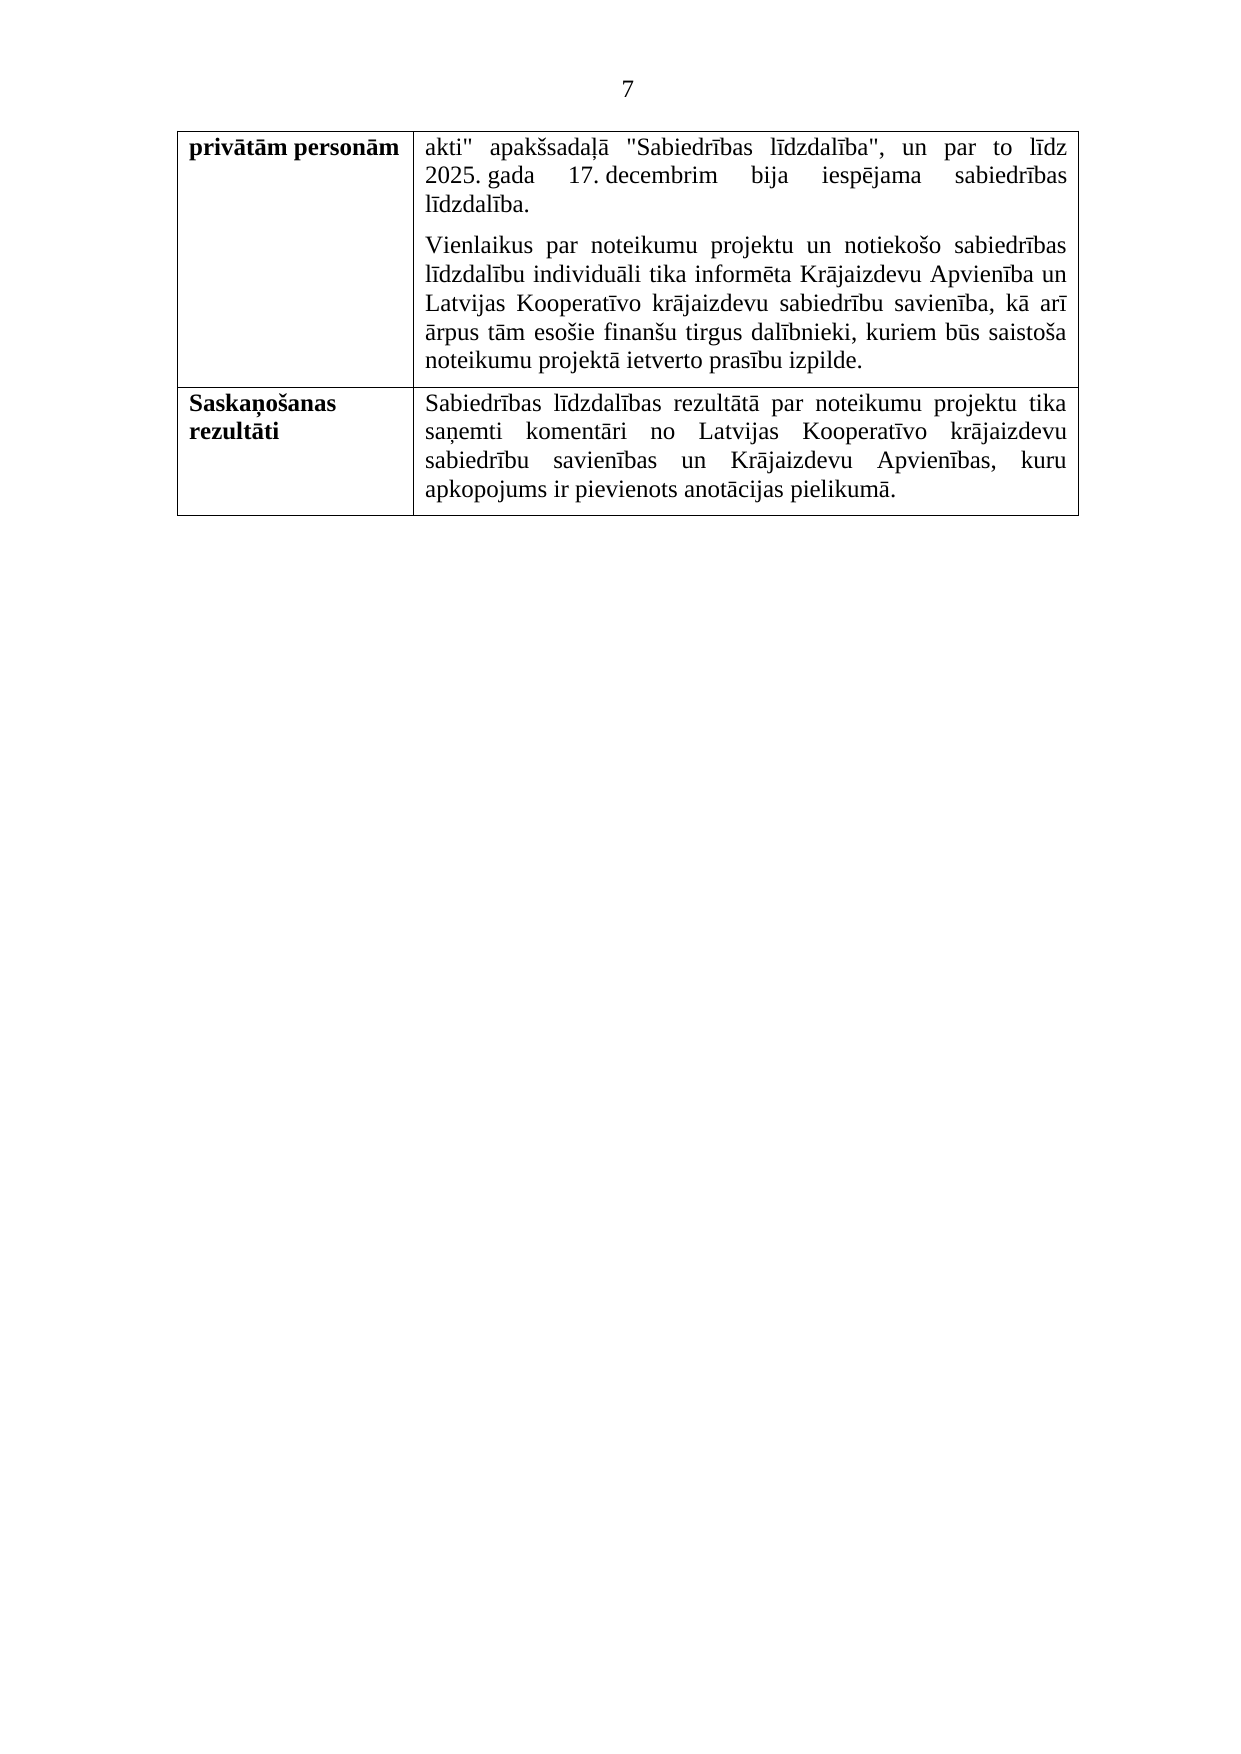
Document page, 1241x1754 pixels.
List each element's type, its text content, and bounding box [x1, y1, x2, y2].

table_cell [414, 132, 1078, 387]
table_cell Saskaņošanas rezultāti [178, 388, 413, 515]
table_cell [178, 132, 413, 387]
table_cell Sabiedrības līdzdalības rezultātā par noteikumu projektu tika saņemti komentāri no Latvijas Kooperatīvo krājaizdevu sabiedrību savienības un Krājaizdevu Apvienības, kuru apkopojums ir pievienots anotācijas pielikumā. [414, 388, 1078, 515]
